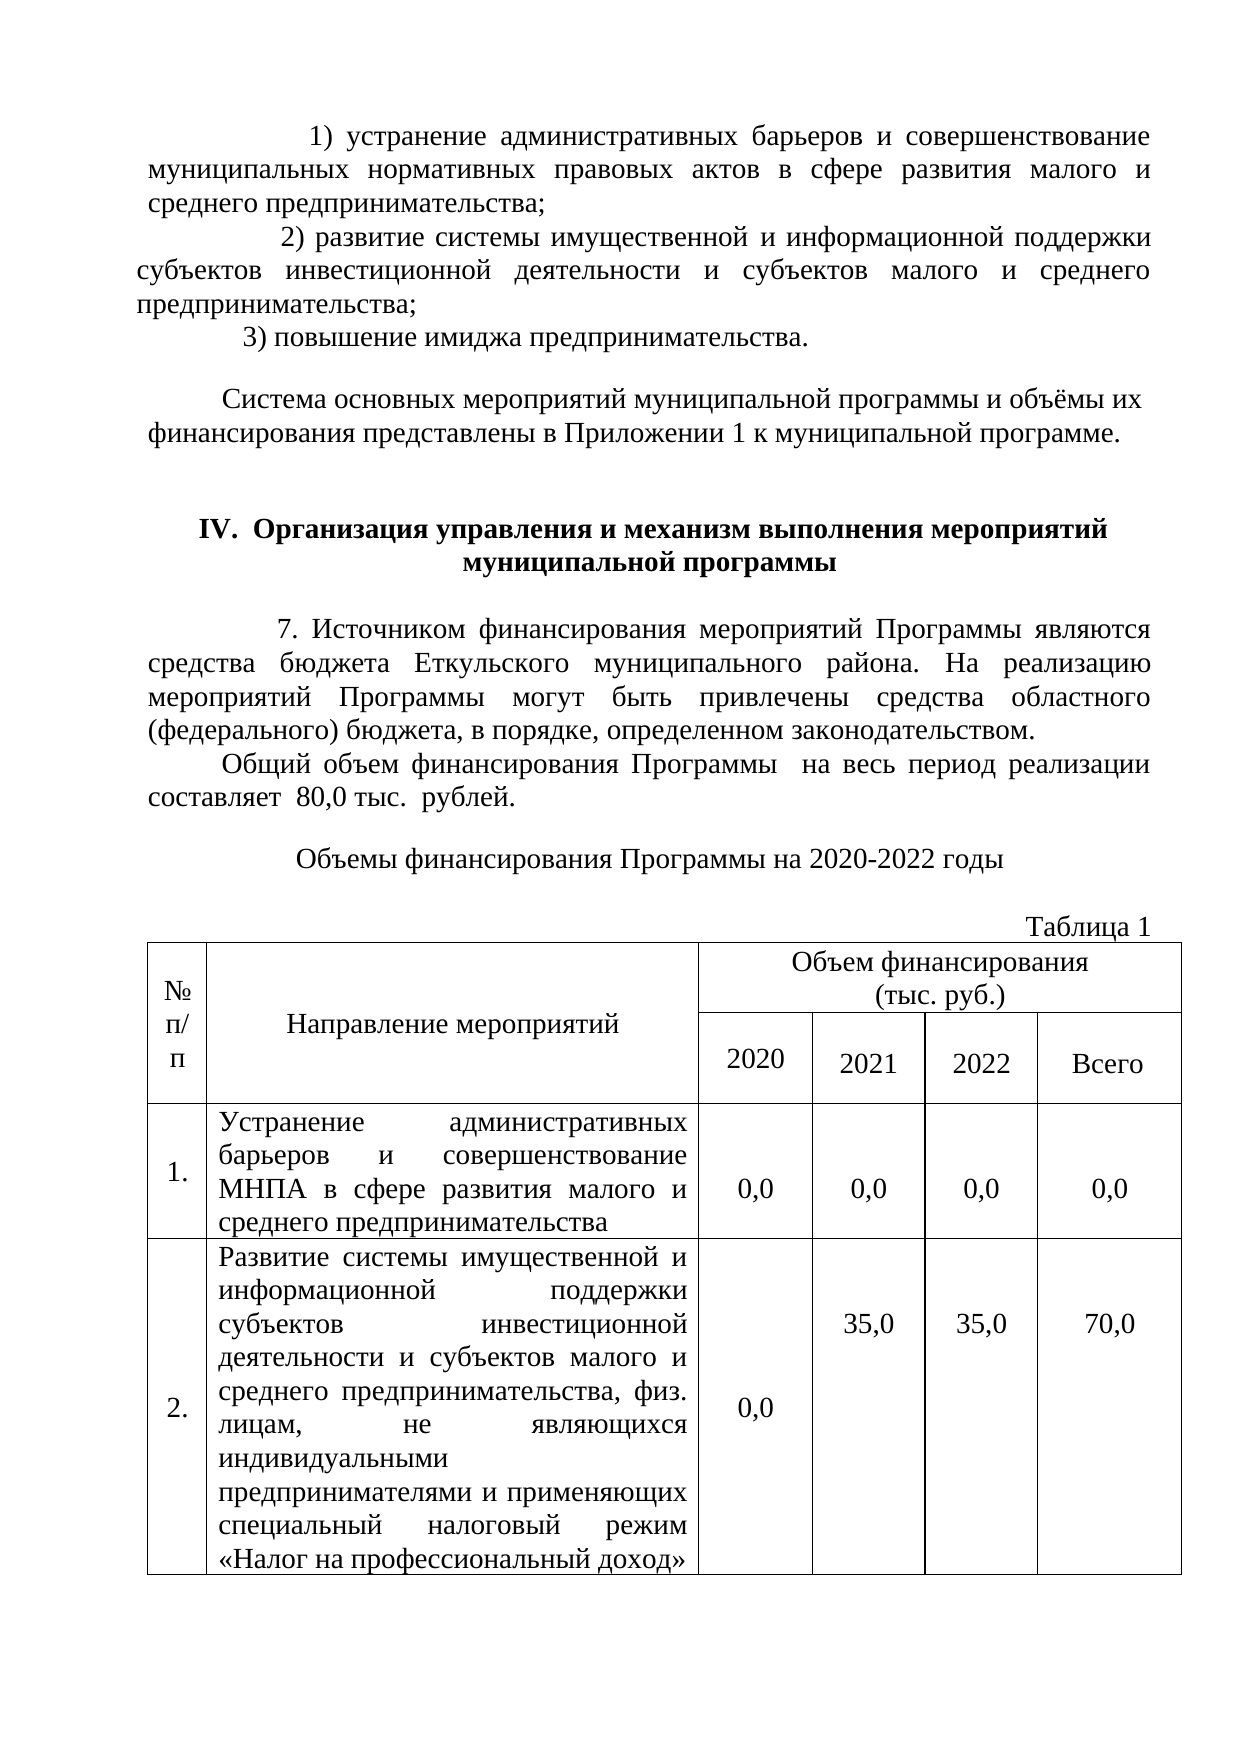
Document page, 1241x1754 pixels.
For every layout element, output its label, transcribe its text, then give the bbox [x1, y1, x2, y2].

table_header Направление мероприятий [207, 943, 698, 1103]
text 2) развитие системы имущественной и информационной поддержки субъектов инвестиционной деятельности и субъектов малого и среднего предпринимательства; [136, 219, 1152, 319]
text Таблица 1 [148, 909, 1152, 942]
table_cell Устранение административных барьеров и совершенствование МНПА в сфере развития малого и среднего предпринимательства [207, 1104, 698, 1238]
table_cell 0,0 [699, 1239, 812, 1574]
table_cell 2021 [813, 1013, 924, 1103]
text Общий объем финансирования Программы на весь период реализации составляет 80,0 тыс. рублей. [148, 746, 1152, 813]
table_cell 1. [148, 1104, 206, 1238]
table_cell 70,0 [1038, 1239, 1181, 1574]
table_cell 35,0 [813, 1239, 924, 1574]
table_cell Развитие системы имущественной и информационной поддержки субъектов инвестиционной деятельности и субъектов малого и среднего предпринимательства, физ. лицам, не являющихся индивидуальными предпринимателями и применяющих специальный налоговый режим «Налог на профессиональный доход» [207, 1239, 698, 1574]
text Объемы финансирования Программы на 2020-2022 годы [148, 842, 1152, 875]
table_cell 0,0 [699, 1104, 812, 1238]
text 3) повышение имиджа предпринимательства. [148, 319, 1152, 353]
table_cell 0,0 [1038, 1104, 1181, 1238]
text Система основных мероприятий муниципальной программы и объёмы их финансирования представлены в Приложении 1 к муниципальной программе. [148, 382, 1152, 449]
table_cell 35,0 [926, 1239, 1037, 1574]
table_cell 2022 [926, 1013, 1037, 1103]
table_cell Всего [1038, 1013, 1181, 1103]
text 1) устранение административных барьеров и совершенствование муниципальных нормативных правовых актов в сфере развития малого и среднего предпринимательства; [148, 118, 1152, 219]
table_cell 2. [148, 1239, 206, 1574]
text IV. Организация управления и механизм выполнения мероприятий муниципальной программы [148, 511, 1152, 578]
table_cell 2020 [699, 1013, 812, 1103]
table_header Объем финансирования (тыс. руб.) [699, 943, 1181, 1012]
table_cell 0,0 [813, 1104, 924, 1238]
text 7. Источником финансирования мероприятий Программы являются средства бюджета Еткульского муниципального района. На реализацию мероприятий Программы могут быть привлечены средства областного (федерального) бюджета, в порядке, определенном законодательством. [148, 612, 1152, 746]
table_header № п/п [148, 943, 206, 1103]
table_cell 0,0 [926, 1104, 1037, 1238]
